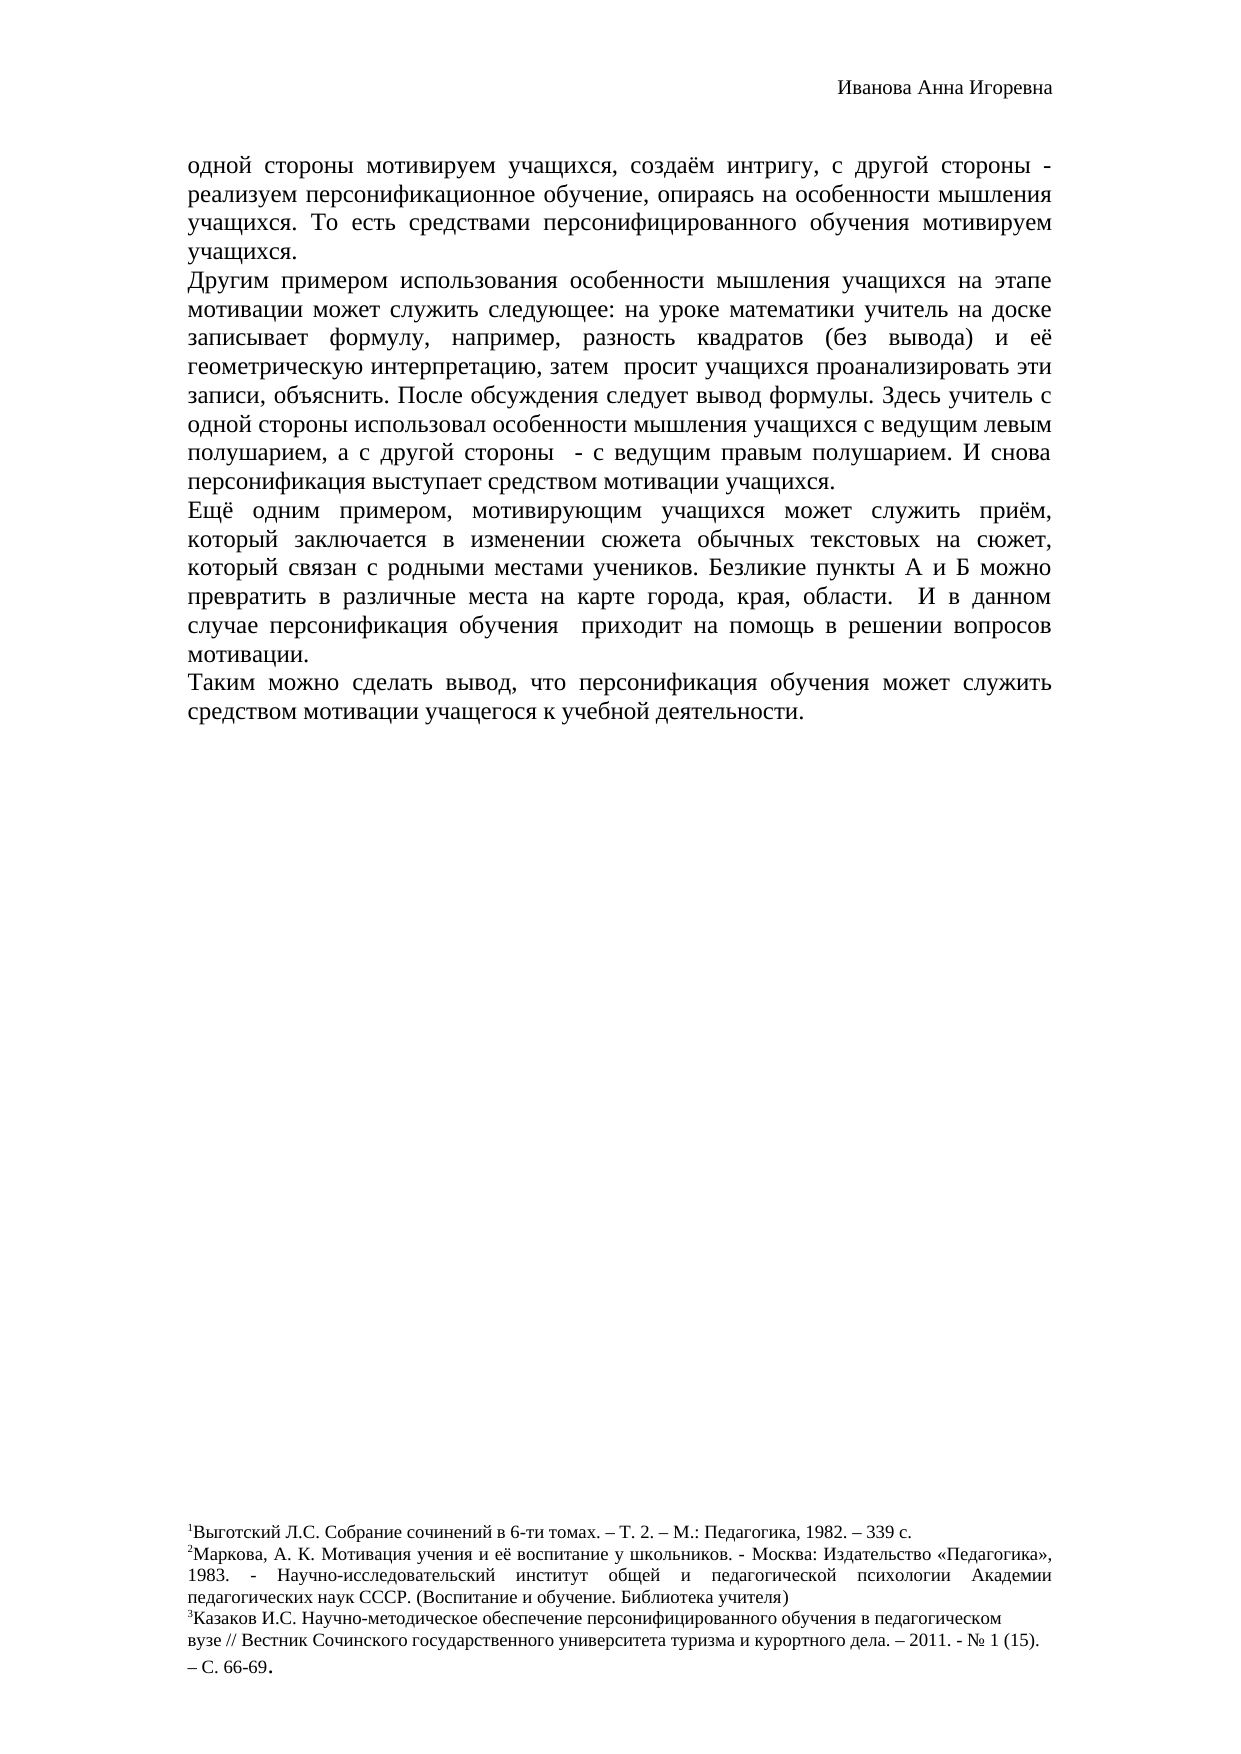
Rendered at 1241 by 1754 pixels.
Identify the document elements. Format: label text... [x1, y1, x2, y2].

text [187, 150, 1053, 265]
text Другим примером использования особенности мышления учащихся на этапе мотивации может служить следующее: на уроке математики учитель на доске записывает формулу, например, разность квадратов (без вывода) и её геометрическую интерпретацию, затем просит учащихся проанализировать эти записи, объяснить. После обсуждения следует вывод формулы. Здесь учитель с одной стороны использовал особенности мышления учащихся с ведущим левым полушарием, а с другой стороны - с ведущим правым полушарием. И снова персонификация выступает средством мотивации учащихся. [187, 265, 1053, 495]
text Ещё одним примером, мотивирующим учащихся может служить приём, который заключается в изменении сюжета обычных текстовых на сюжет, который связан с родными местами учеников. Безликие пункты А и Б можно превратить в различные места на карте города, края, области. И в данном случае персонификация обучения приходит на помощь в решении вопросов мотивации. [187, 495, 1053, 667]
text Таким можно сделать вывод, что персонификация обучения может служить средством мотивации учащегося к учебной деятельности. [187, 667, 1053, 725]
